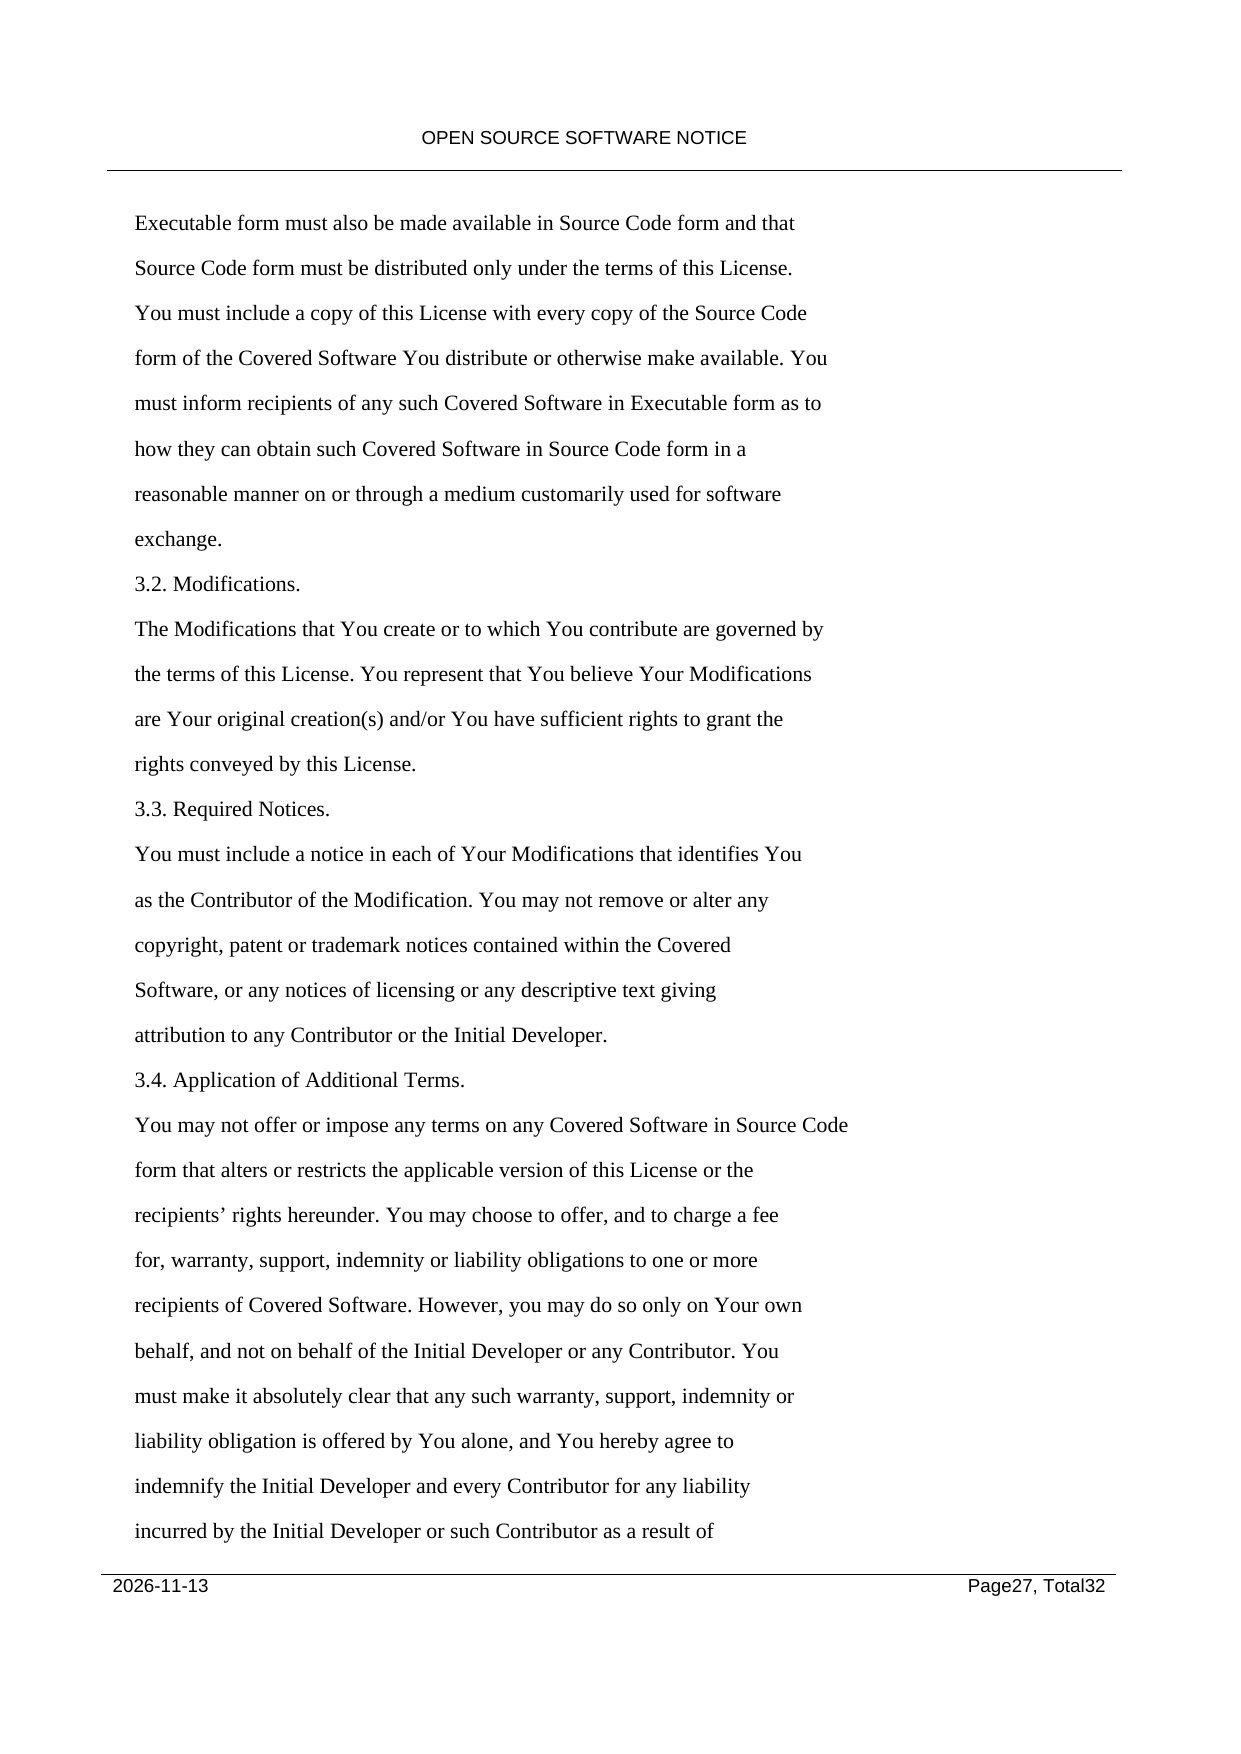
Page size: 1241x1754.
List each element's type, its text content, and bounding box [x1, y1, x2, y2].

text indemnify the Initial Developer and every Contributor for any liability [112, 1469, 1128, 1502]
text 3.2. Modifications. [112, 567, 1128, 600]
text recipients of Covered Software. However, you may do so only on Your own [112, 1289, 1128, 1321]
text must make it absolutely clear that any such warranty, support, indemnity or [112, 1379, 1128, 1412]
text attribution to any Contributor or the Initial Developer. [112, 1018, 1128, 1051]
text the terms of this License. You represent that You believe Your Modifications [112, 657, 1128, 690]
text liability obligation is offered by You alone, and You hereby agree to [112, 1424, 1128, 1457]
text exchange. [112, 522, 1128, 554]
text incurred by the Initial Developer or such Contributor as a result of [112, 1514, 1128, 1547]
text as the Contributor of the Modification. You may not remove or alter any [112, 883, 1128, 915]
text You must include a notice in each of Your Modifications that identifies You [112, 838, 1128, 870]
text Software, or any notices of licensing or any descriptive text giving [112, 973, 1128, 1006]
text Source Code form must be distributed only under the terms of this License. [112, 251, 1128, 284]
text behalf, and not on behalf of the Initial Developer or any Contributor. You [112, 1334, 1128, 1366]
text are Your original creation(s) and/or You have sufficient rights to grant the [112, 702, 1128, 735]
text 3.3. Required Notices. [112, 793, 1128, 825]
text form of the Covered Software You distribute or otherwise make available. You [112, 342, 1128, 374]
text how they can obtain such Covered Software in Source Code form in a [112, 432, 1128, 464]
text copyright, patent or trademark notices contained within the Covered [112, 928, 1128, 961]
text rights conveyed by this License. [112, 748, 1128, 780]
text for, warranty, support, indemnity or liability obligations to one or more [112, 1244, 1128, 1276]
text You must include a copy of this License with every copy of the Source Code [112, 297, 1128, 329]
text recipients’ rights hereunder. You may choose to offer, and to charge a fee [112, 1199, 1128, 1231]
text Executable form must also be made available in Source Code form and that [112, 206, 1128, 239]
text 3.4. Application of Additional Terms. [112, 1063, 1128, 1096]
text The Modifications that You create or to which You contribute are governed by [112, 612, 1128, 645]
text You may not offer or impose any terms on any Covered Software in Source Code [112, 1108, 1128, 1141]
text reasonable manner on or through a medium customarily used for software [112, 477, 1128, 509]
text form that alters or restricts the applicable version of this License or the [112, 1153, 1128, 1186]
text must inform recipients of any such Covered Software in Executable form as to [112, 387, 1128, 419]
